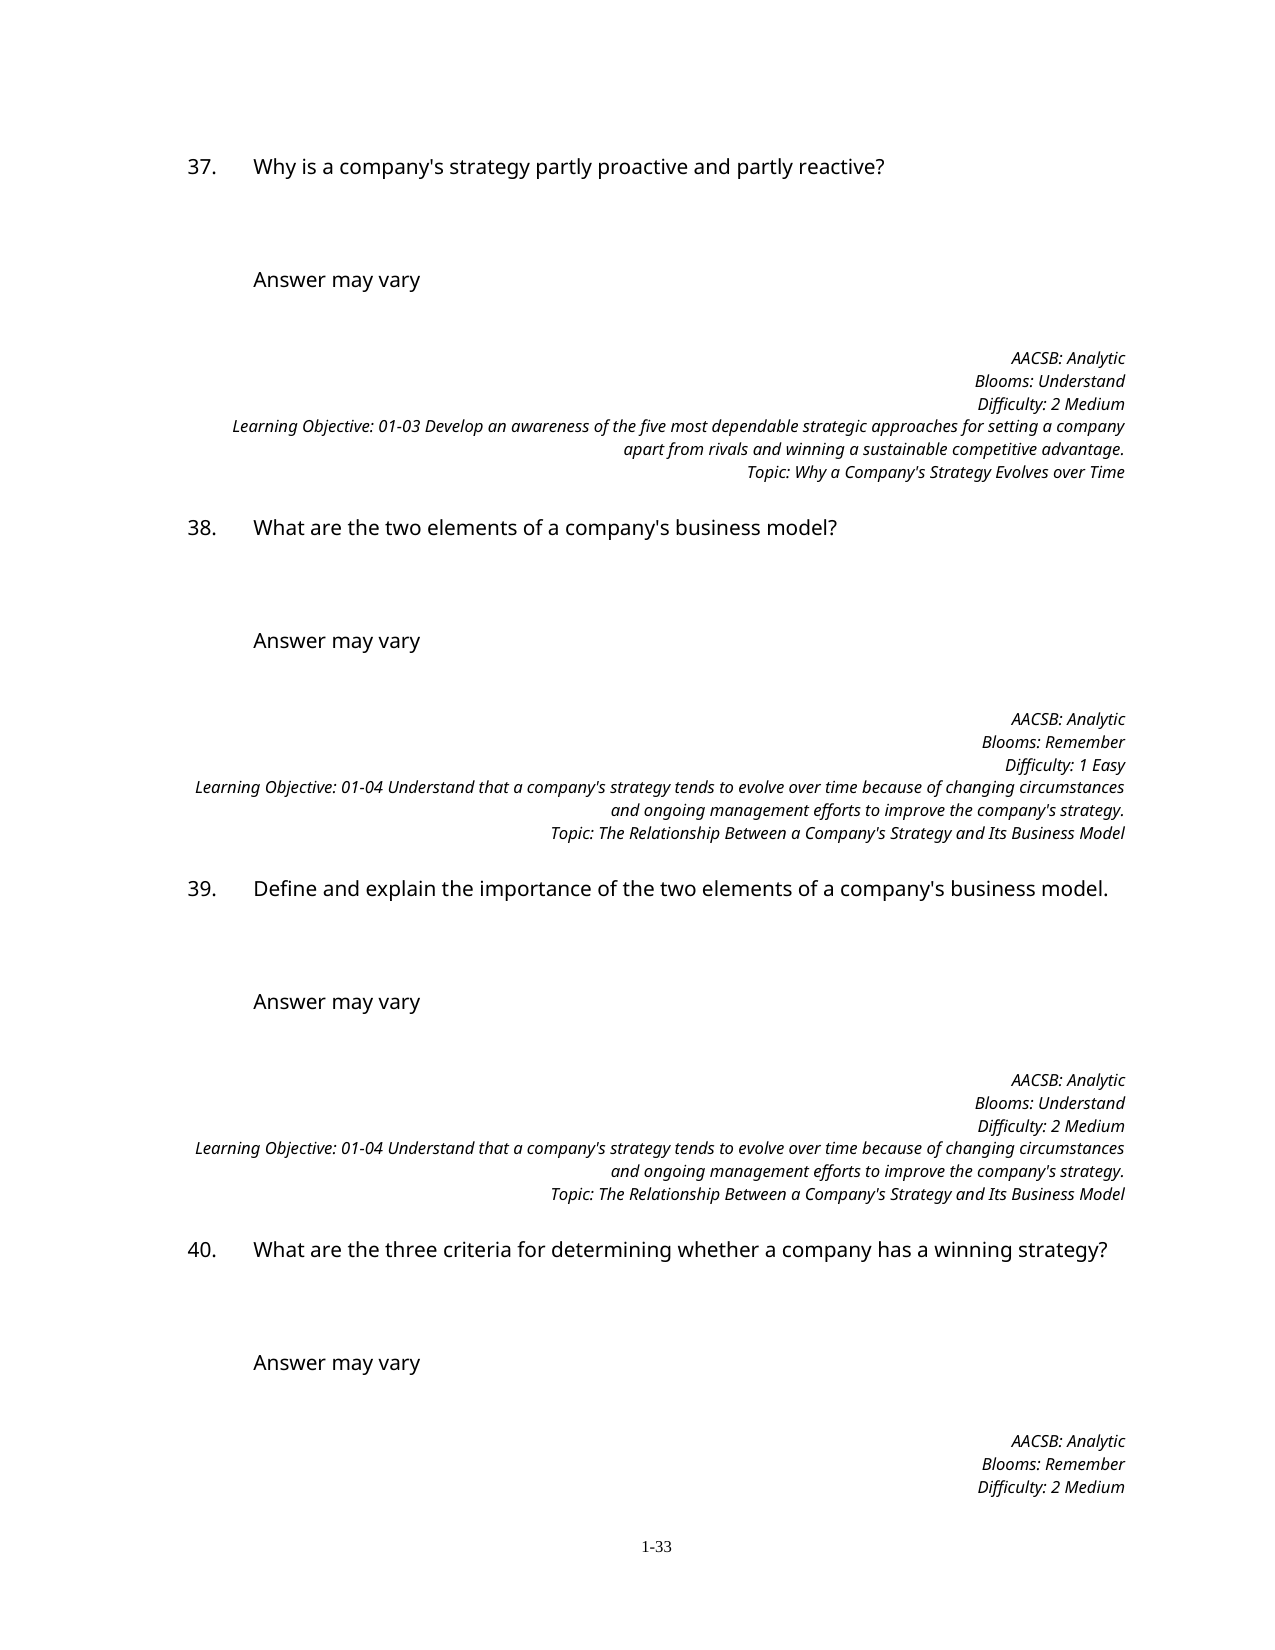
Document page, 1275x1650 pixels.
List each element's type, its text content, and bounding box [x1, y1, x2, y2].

table_header AACSB: Analytic Blooms: Remember Difficulty: 1 Easy Learning Objective: 01-04 Understand that a company's strategy tends to evolve over time because of changing circumstances and ongoing management efforts to improve the company's strategy. Topic: The Relationship Between a Company's Strategy and Its Business Model [188, 708, 1125, 872]
table_header AACSB: Analytic Blooms: Understand Difficulty: 2 Medium Learning Objective: 01-04 Understand that a company's strategy tends to evolve over time because of changing circumstances and ongoing management efforts to improve the company's strategy. Topic: The Relationship Between a Company's Strategy and Its Business Model [188, 1069, 1125, 1233]
table_header 37. [188, 153, 253, 321]
table_header 39. [188, 875, 253, 1043]
table_header What are the two elements of a company's business model? Answer may vary [253, 514, 1125, 682]
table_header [188, 1430, 1125, 1498]
table_header Define and explain the importance of the two elements of a company's business model. Answer may vary [253, 875, 1125, 1043]
table_header 38. [188, 514, 253, 682]
table_header What are the three criteria for determining whether a company has a winning strategy? Answer may vary [253, 1236, 1125, 1404]
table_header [188, 347, 1125, 511]
table_header Why is a company's strategy partly proactive and partly reactive? Answer may vary [253, 153, 1125, 321]
table_header 40. [188, 1236, 253, 1404]
